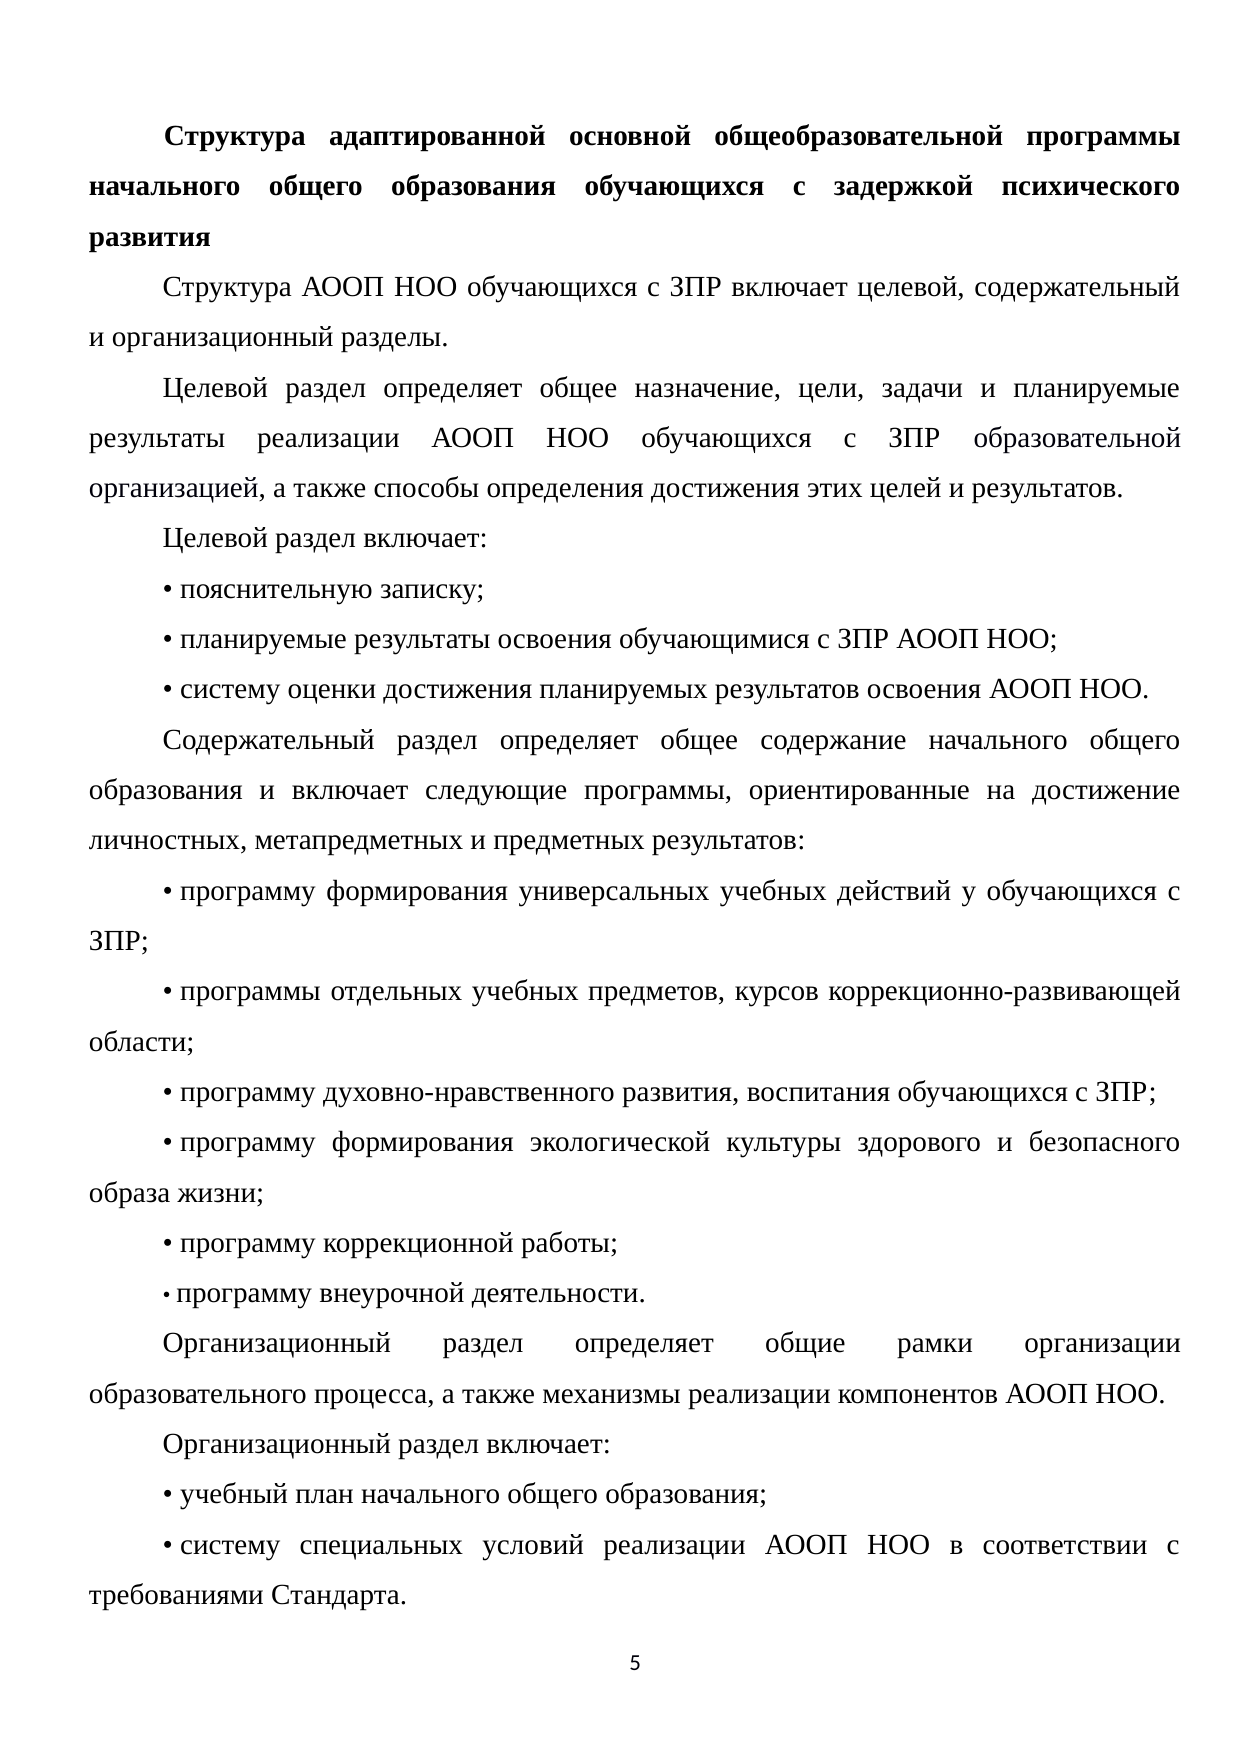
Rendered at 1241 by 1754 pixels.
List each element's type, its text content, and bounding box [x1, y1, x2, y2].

text Организационный раздел включает: [89, 1426, 1181, 1460]
text • программу внеурочной деятельности. [89, 1275, 1181, 1309]
text • учебный план начального общего образования; [89, 1477, 1181, 1510]
text • программу духовно-нравственного развития, воспитания обучающихся с ЗПР; [89, 1074, 1181, 1108]
text • программу коррекционной работы; [89, 1225, 1181, 1258]
text Организационный раздел определяет общие рамки организации образовательного процесса, а также механизмы реализации компонентов АООП НОО. [89, 1326, 1181, 1409]
text Структура АООП НОО обучающихся с ЗПР включает целевой, содержательный и организационный разделы. [89, 269, 1181, 353]
text Целевой раздел включает: [89, 521, 1181, 554]
text • систему специальных условий реализации АООП НОО в соответствии с требованиями Стандарта. [89, 1527, 1181, 1611]
text • программы отдельных учебных предметов, курсов коррекционно-развивающей области; [89, 973, 1181, 1057]
text • программу формирования универсальных учебных действий у обучающихся с ЗПР; [89, 873, 1181, 957]
text Содержательный раздел определяет общее содержание начального общего образования и включает следующие программы, ориентированные на достижение личностных, метапредметных и предметных результатов: [89, 722, 1181, 856]
text • систему оценки достижения планируемых результатов освоения АООП НОО. [89, 672, 1181, 705]
text Целевой раздел определяет общее назначение, цели, задачи и планируемые результаты реализации АООП НОО обучающихся с ЗПР образовательной организацией, а также способы определения достижения этих целей и результатов. [89, 370, 1181, 504]
text Структура адаптированной основной общеобразовательной программы начального общего образования обучающихся с задержкой психического развития [89, 118, 1181, 252]
text • программу формирования экологической культуры здорового и безопасного образа жизни; [89, 1124, 1181, 1208]
text • пояснительную записку; [89, 571, 1181, 604]
text • планируемые результаты освоения обучающимися с ЗПР АООП НОО; [89, 621, 1181, 655]
